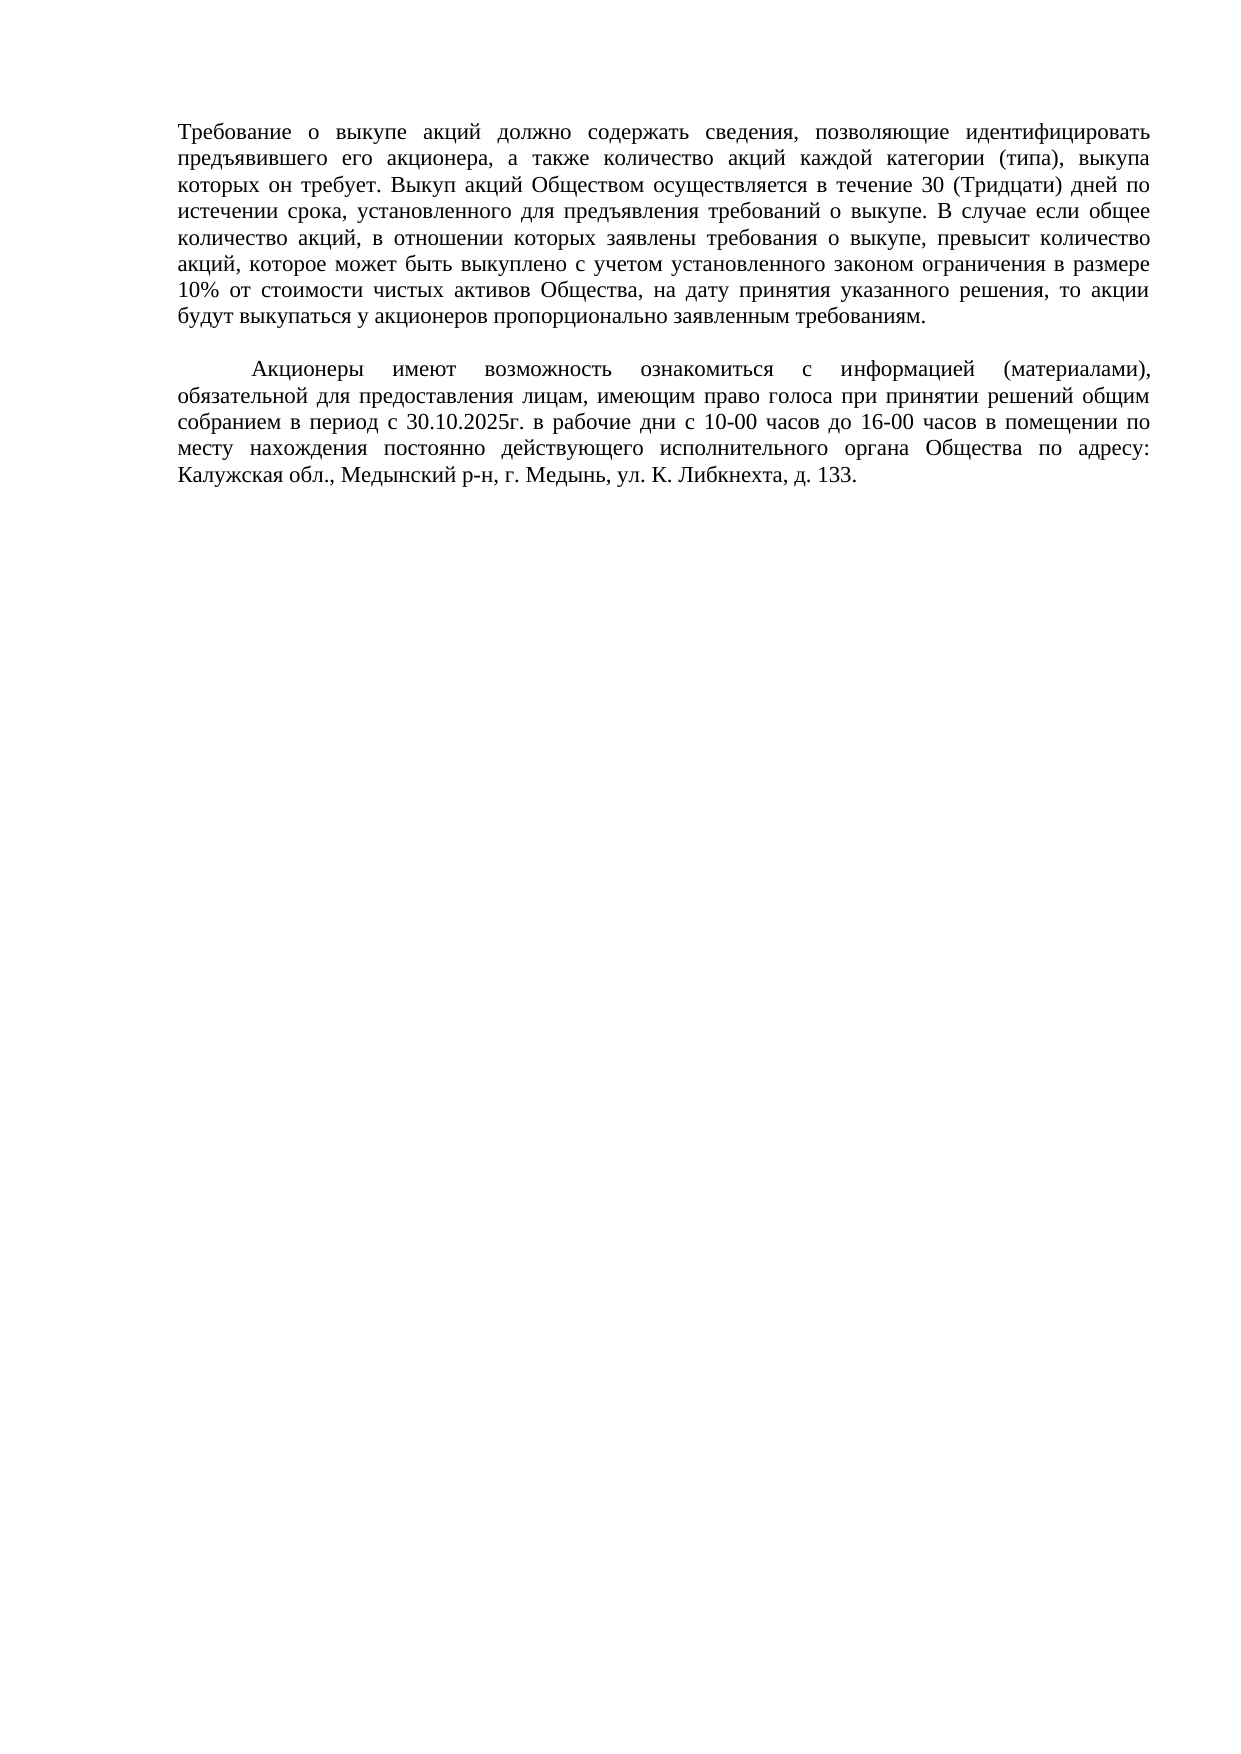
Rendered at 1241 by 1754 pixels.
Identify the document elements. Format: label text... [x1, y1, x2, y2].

text Акционеры имеют возможность ознакомиться с информацией (материалами), обязательной для предоставления лицам, имеющим право голоса при принятии решений общим собранием в период с 30.10.2025г. в рабочие дни с 10-00 часов до 16-00 часов в помещении по месту нахождения постоянно действующего исполнительного органа Общества по адресу: Калужская обл., Медынский р-н, г. Медынь, ул. К. Либкнехта, д. 133. [177, 355, 1152, 487]
text Требование о выкупе акций должно содержать сведения, позволяющие идентифицировать предъявившего его акционера, а также количество акций каждой категории (типа), выкупа которых он требует. Выкуп акций Обществом осуществляется в течение 30 (Тридцати) дней по истечении срока, установленного для предъявления требований о выкупе. В случае если общее количество акций, в отношении которых заявлены требования о выкупе, превысит количество акций, которое может быть выкуплено с учетом установленного законом ограничения в размере 10% от стоимости чистых активов Общества, на дату принятия указанного решения, то акции будут выкупаться у акционеров пропорционально заявленным требованиям. [177, 118, 1152, 329]
